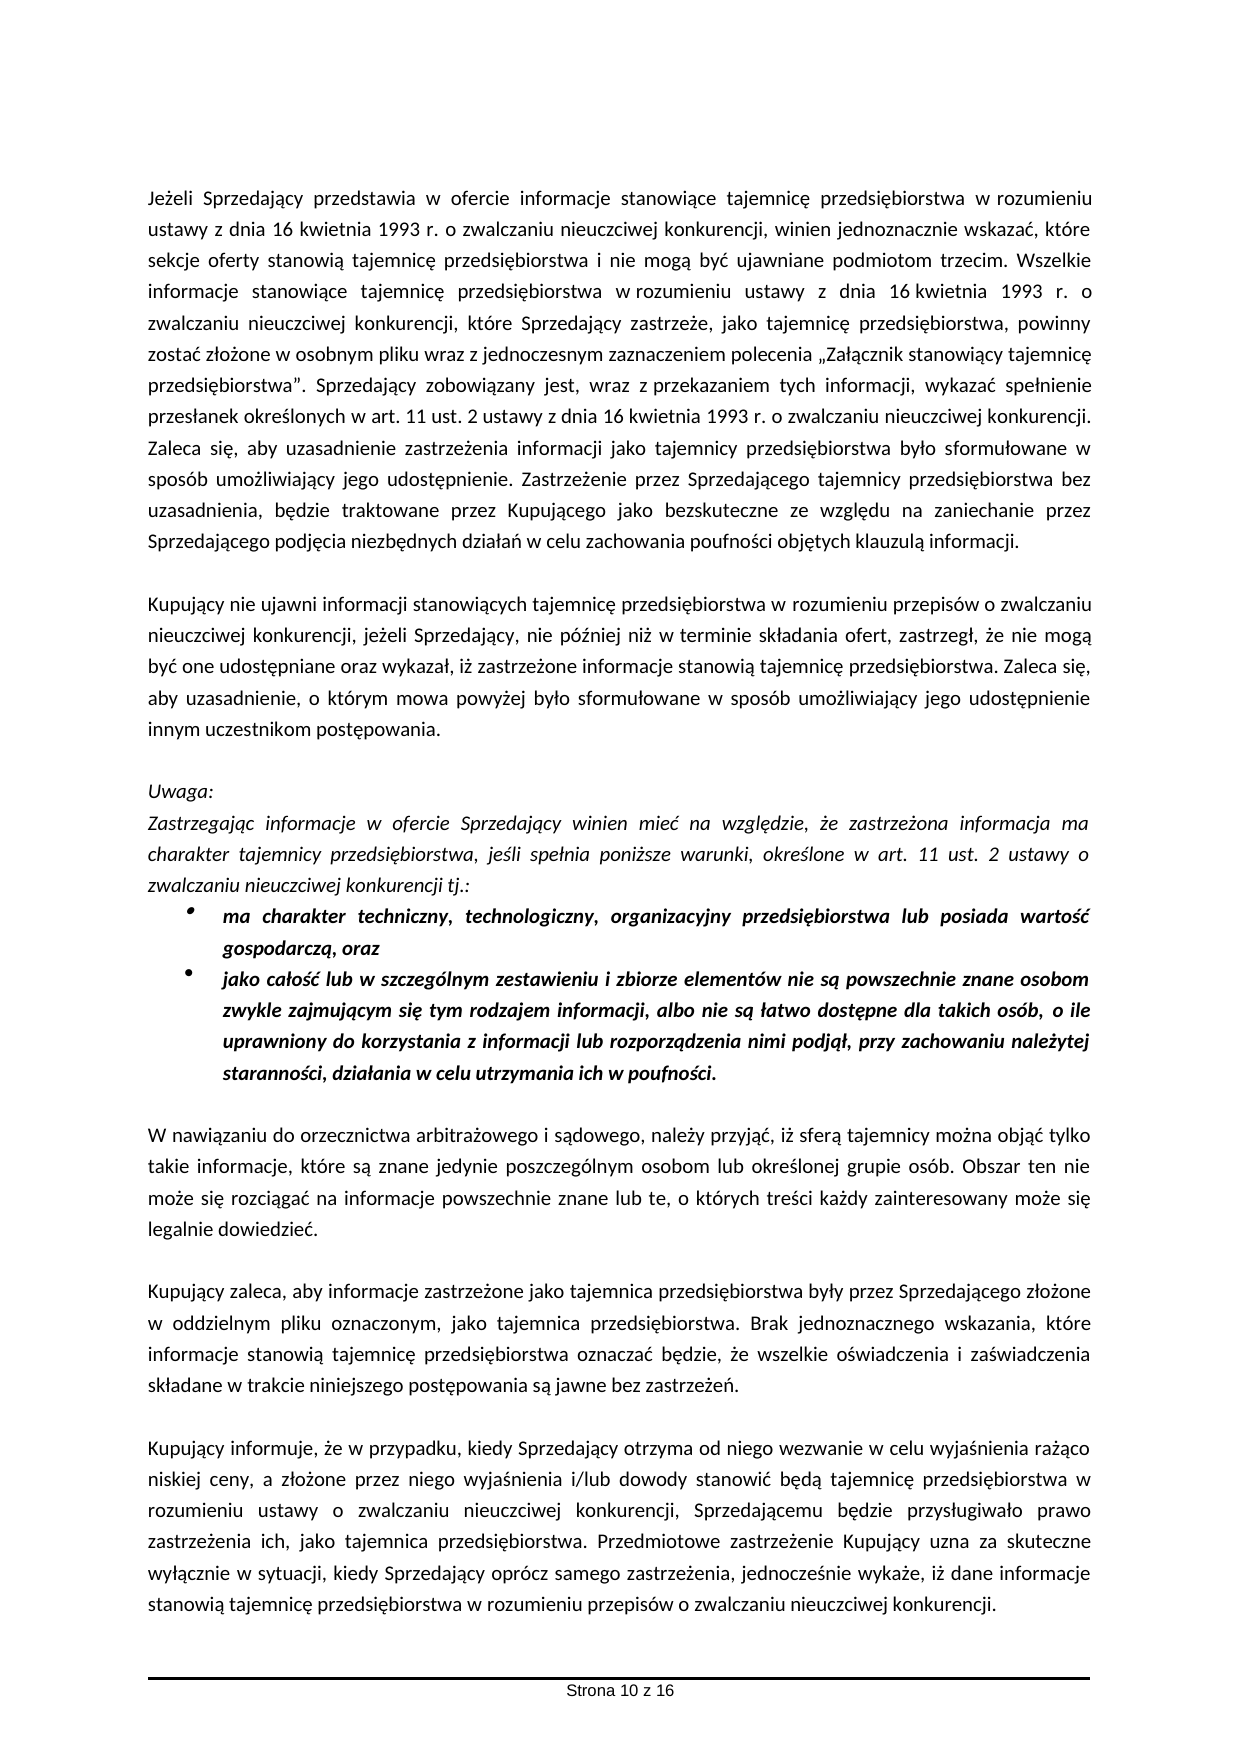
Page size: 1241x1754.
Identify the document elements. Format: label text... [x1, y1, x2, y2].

text W nawiązaniu do orzecznictwa arbitrażowego i sądowego, należy przyjąć, iż sferą tajemnicy można objąć tylko takie informacje, które są znane jedynie poszczególnym osobom lub określonej grupie osób. Obszar ten nie może się rozciągać na informacje powszechnie znane lub te, o których treści każdy zainteresowany może się legalnie dowiedzieć. [148, 1116, 1092, 1241]
text Zastrzegając informacje w ofercie Sprzedający winien mieć na względzie, że zastrzeżona informacja ma charakter tajemnicy przedsiębiorstwa, jeśli spełnia poniższe warunki, określone w art. 11 ust. 2 ustawy o zwalczaniu nieuczciwej konkurencji tj.: [148, 804, 1092, 898]
text Kupujący zaleca, aby informacje zastrzeżone jako tajemnica przedsiębiorstwa były przez Sprzedającego złożone w oddzielnym pliku oznaczonym, jako tajemnica przedsiębiorstwa. Brak jednoznacznego wskazania, które informacje stanowią tajemnicę przedsiębiorstwa oznaczać będzie, że wszelkie oświadczenia i zaświadczenia składane w trakcie niniejszego postępowania są jawne bez zastrzeżeń. [148, 1273, 1092, 1398]
list jako całość lub w szczególnym zestawieniu i zbiorze elementów nie są powszechnie znane osobom zwykle zajmującym się tym rodzajem informacji, albo nie są łatwo dostępne dla takich osób, o ile uprawniony do korzystania z informacji lub rozporządzenia nimi podjął, przy zachowaniu należytej staranności, działania w celu utrzymania ich w poufności. [185, 960, 1092, 1085]
text Kupujący nie ujawni informacji stanowiących tajemnicę przedsiębiorstwa w rozumieniu przepisów o zwalczaniu nieuczciwej konkurencji, jeżeli Sprzedający, nie później niż w terminie składania ofert, zastrzegł, że nie mogą być one udostępniane oraz wykazał, iż zastrzeżone informacje stanowią tajemnicę przedsiębiorstwa. Zaleca się, aby uzasadnienie, o którym mowa powyżej było sformułowane w sposób umożliwiający jego udostępnienie innym uczestnikom postępowania. [148, 585, 1092, 741]
list ma charakter techniczny, technologiczny, organizacyjny przedsiębiorstwa lub posiada wartość gospodarczą, oraz [185, 898, 1092, 960]
text Uwaga: [148, 773, 1092, 804]
text Jeżeli Sprzedający przedstawia w ofercie informacje stanowiące tajemnicę przedsiębiorstwa w rozumieniu ustawy z dnia 16 kwietnia 1993 r. o zwalczaniu nieuczciwej konkurencji, winien jednoznacznie wskazać, które sekcje oferty stanowią tajemnicę przedsiębiorstwa i nie mogą być ujawniane podmiotom trzecim. Wszelkie informacje stanowiące tajemnicę przedsiębiorstwa w rozumieniu ustawy z dnia 16 kwietnia 1993 r. o zwalczaniu nieuczciwej konkurencji, które Sprzedający zastrzeże, jako tajemnicę przedsiębiorstwa, powinny zostać złożone w osobnym pliku wraz z jednoczesnym zaznaczeniem polecenia „Załącznik stanowiący tajemnicę przedsiębiorstwa”. Sprzedający zobowiązany jest, wraz z przekazaniem tych informacji, wykazać spełnienie przesłanek określonych w art. 11 ust. 2 ustawy z dnia 16 kwietnia 1993 r. o zwalczaniu nieuczciwej konkurencji. Zaleca się, aby uzasadnienie zastrzeżenia informacji jako tajemnicy przedsiębiorstwa było sformułowane w sposób umożliwiający jego udostępnienie. Zastrzeżenie przez Sprzedającego tajemnicy przedsiębiorstwa bez uzasadnienia, będzie traktowane przez Kupującego jako bezskuteczne ze względu na zaniechanie przez Sprzedającego podjęcia niezbędnych działań w celu zachowania poufności objętych klauzulą informacji. [148, 179, 1092, 554]
text Kupujący informuje, że w przypadku, kiedy Sprzedający otrzyma od niego wezwanie w celu wyjaśnienia rażąco niskiej ceny, a złożone przez niego wyjaśnienia i/lub dowody stanowić będą tajemnicę przedsiębiorstwa w rozumieniu ustawy o zwalczaniu nieuczciwej konkurencji, Sprzedającemu będzie przysługiwało prawo zastrzeżenia ich, jako tajemnica przedsiębiorstwa. Przedmiotowe zastrzeżenie Kupujący uzna za skuteczne wyłącznie w sytuacji, kiedy Sprzedający oprócz samego zastrzeżenia, jednocześnie wykaże, iż dane informacje stanowią tajemnicę przedsiębiorstwa w rozumieniu przepisów o zwalczaniu nieuczciwej konkurencji. [148, 1429, 1092, 1616]
